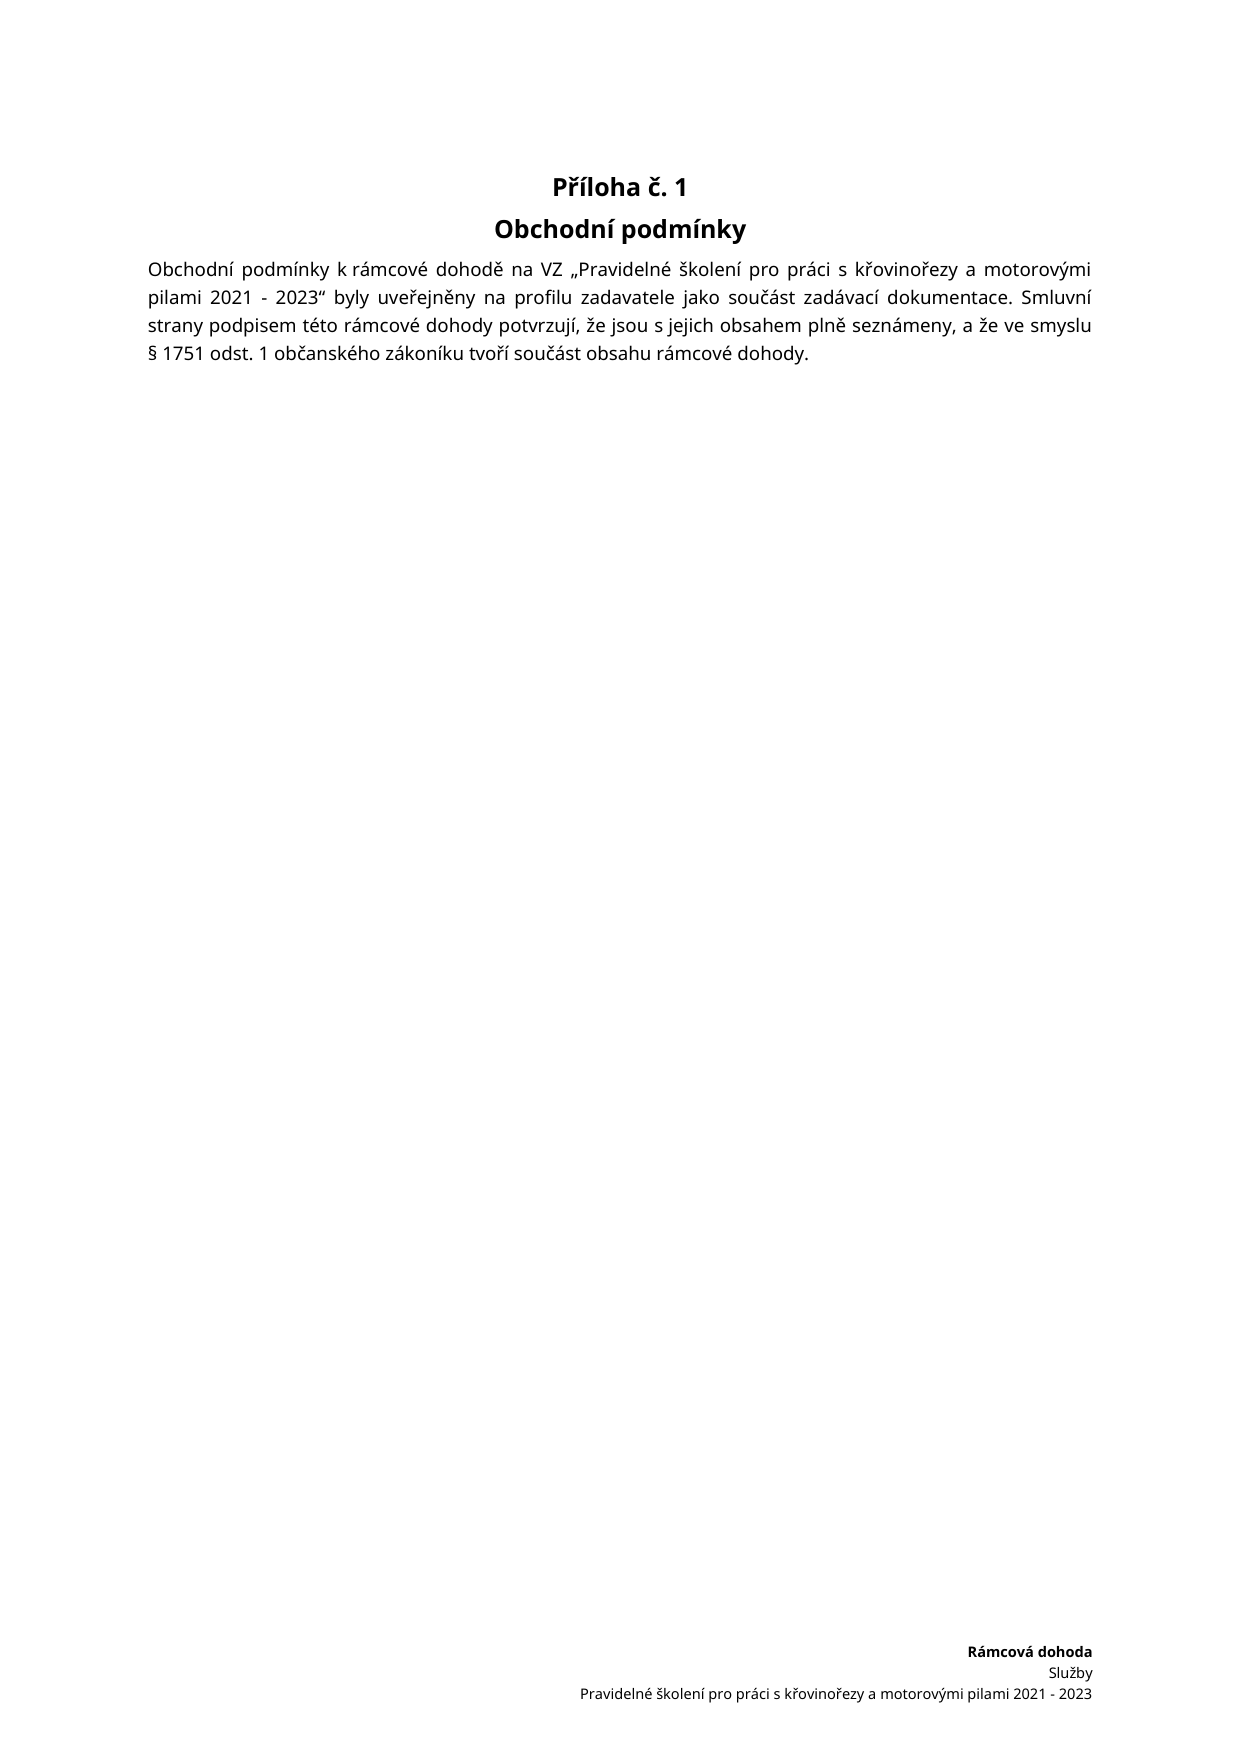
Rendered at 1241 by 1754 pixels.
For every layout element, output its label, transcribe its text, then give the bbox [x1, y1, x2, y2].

text Příloha č. 1 [148, 173, 1093, 202]
text Obchodní podmínky [148, 215, 1093, 244]
text Obchodní podmínky k rámcové dohodě na VZ „Pravidelné školení pro práci s křovinořezy a motorovými pilami 2021 - 2023“ byly uveřejněny na profilu zadavatele jako součást zadávací dokumentace. Smluvní strany podpisem této rámcové dohody potvrzují, že jsou s jejich obsahem plně seznámeny, a že ve smyslu § 1751 odst. 1 občanského zákoníku tvoří součást obsahu rámcové dohody. [148, 256, 1093, 366]
